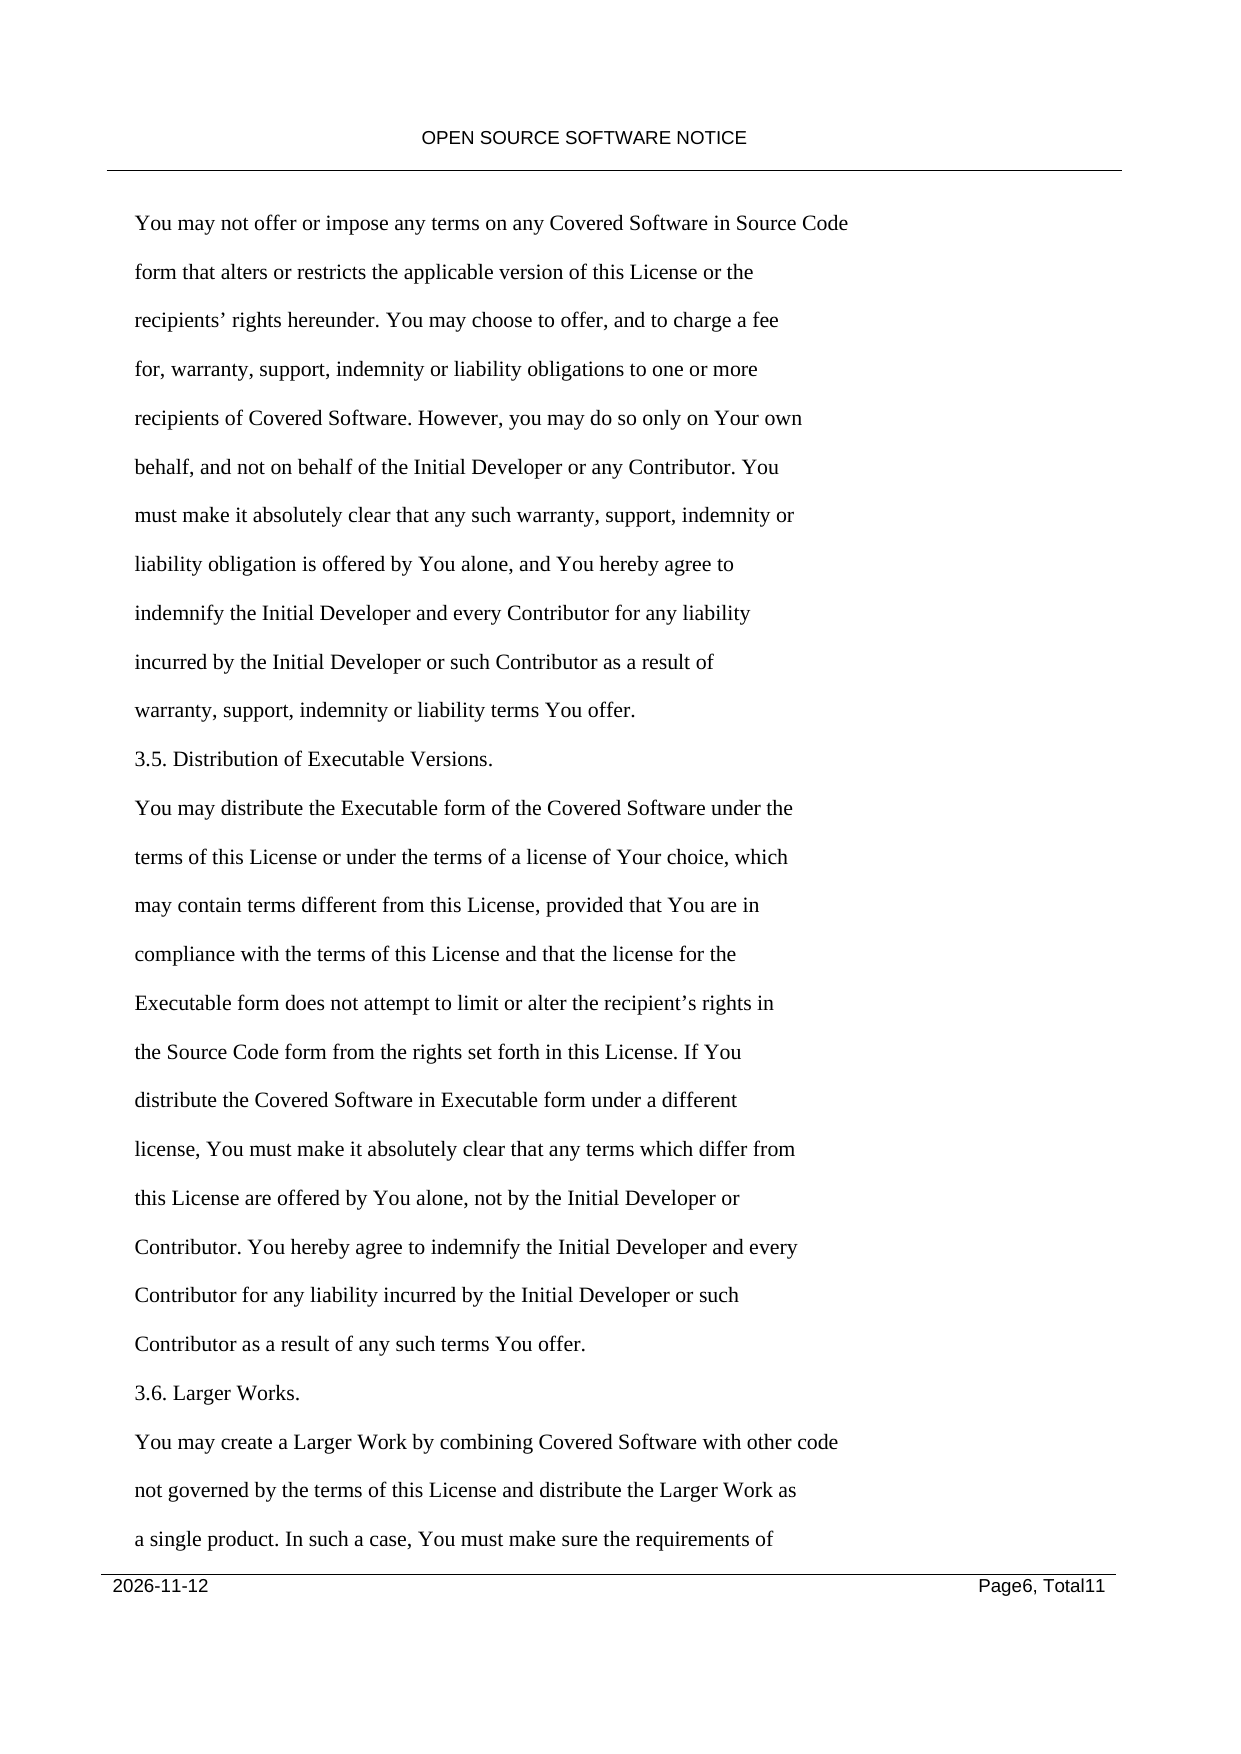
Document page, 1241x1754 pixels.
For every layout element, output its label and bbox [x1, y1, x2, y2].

text [112, 206, 1128, 1555]
